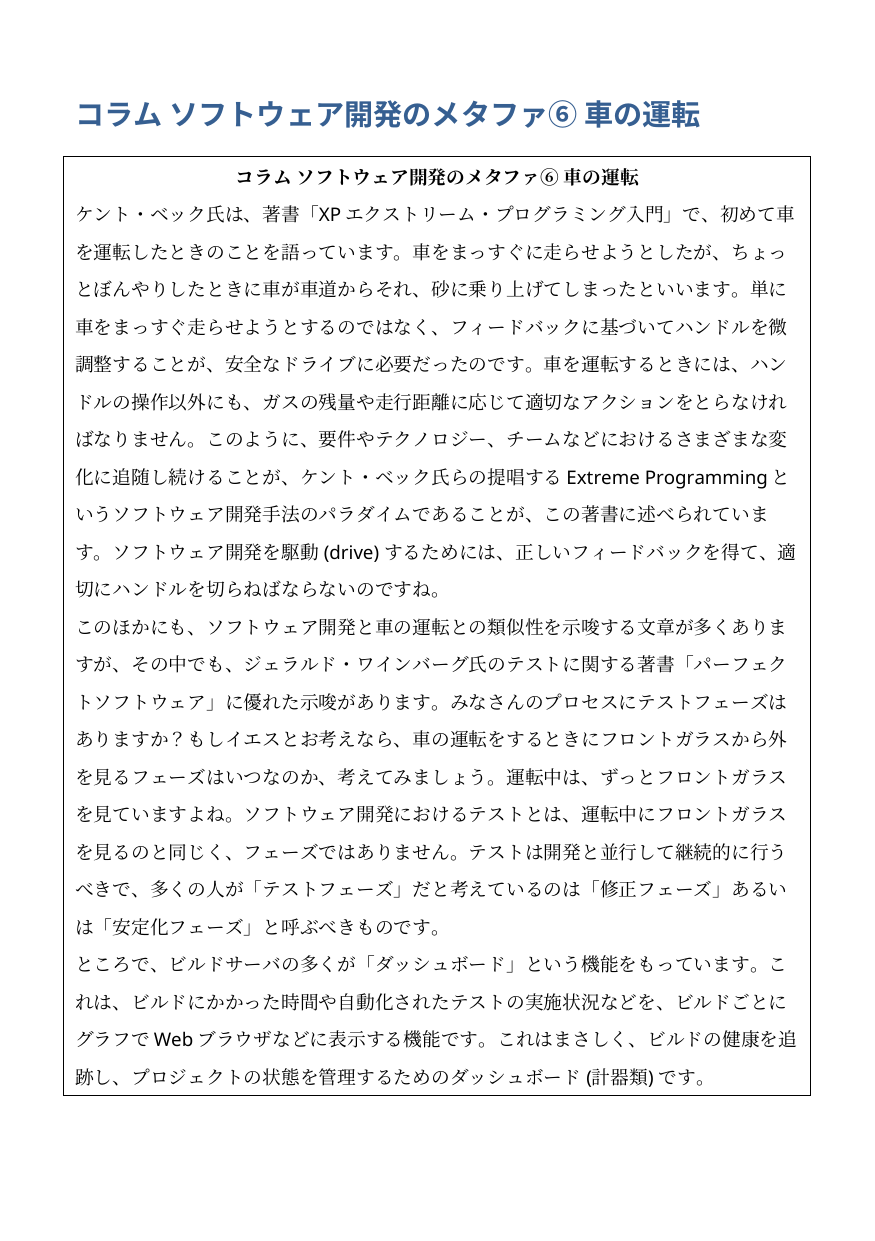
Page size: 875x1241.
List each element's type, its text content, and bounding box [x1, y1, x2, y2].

table_header コラム ソフトウェア開発のメタファ⑥ 車の運転 ケント・ベック氏は、著書「XPエクストリーム・プログラミング入門」で、初めて車を運転したときのことを語っています。車をまっすぐに走らせようとしたが、ちょっとぼんやりしたときに車が車道からそれ、砂に乗り上げてしまったといいます。単に車をまっすぐ走らせようとするのではなく、フィードバックに基づいてハンドルを微調整することが、安全なドライブに必要だったのです。車を運転するときには、ハンドルの操作以外にも、ガスの残量や走行距離に応じて適切なアクションをとらなければなりません。このように、要件やテクノロジー、チームなどにおけるさまざまな変化に追随し続けることが、ケント・ベック氏らの提唱するExtreme Programmingというソフトウェア開発手法のパラダイムであることが、この著書に述べられています。ソフトウェア開発を駆動 (drive) するためには、正しいフィードバックを得て、適切にハンドルを切らねばならないのですね。 このほかにも、ソフトウェア開発と車の運転との類似性を示唆する文章が多くありますが、その中でも、ジェラルド・ワインバーグ氏のテストに関する著書「パーフェクトソフトウェア」に優れた示唆があります。みなさんのプロセスにテストフェーズはありますか？もしイエスとお考えなら、車の運転をするときにフロントガラスから外を見るフェーズはいつなのか、考えてみましょう。運転中は、ずっとフロントガラスを見ていますよね。ソフトウェア開発におけるテストとは、運転中にフロントガラスを見るのと同じく、フェーズではありません。テストは開発と並行して継続的に行うべきで、多くの人が「テストフェーズ」だと考えているのは「修正フェーズ」あるいは「安定化フェーズ」と呼ぶべきものです。 ところで、ビルドサーバの多くが「ダッシュボード」という機能をもっています。これは、ビルドにかかった時間や自動化されたテストの実施状況などを、ビルドごとにグラフでWebブラウザなどに表示する機能です。これはまさしく、ビルドの健康を追跡し、プロジェクトの状態を管理するためのダッシュボード (計器類) です。 [64, 157, 810, 1095]
subtitle コラム ソフトウェア開発のメタファ⑥ 車の運転 [75, 75, 799, 150]
